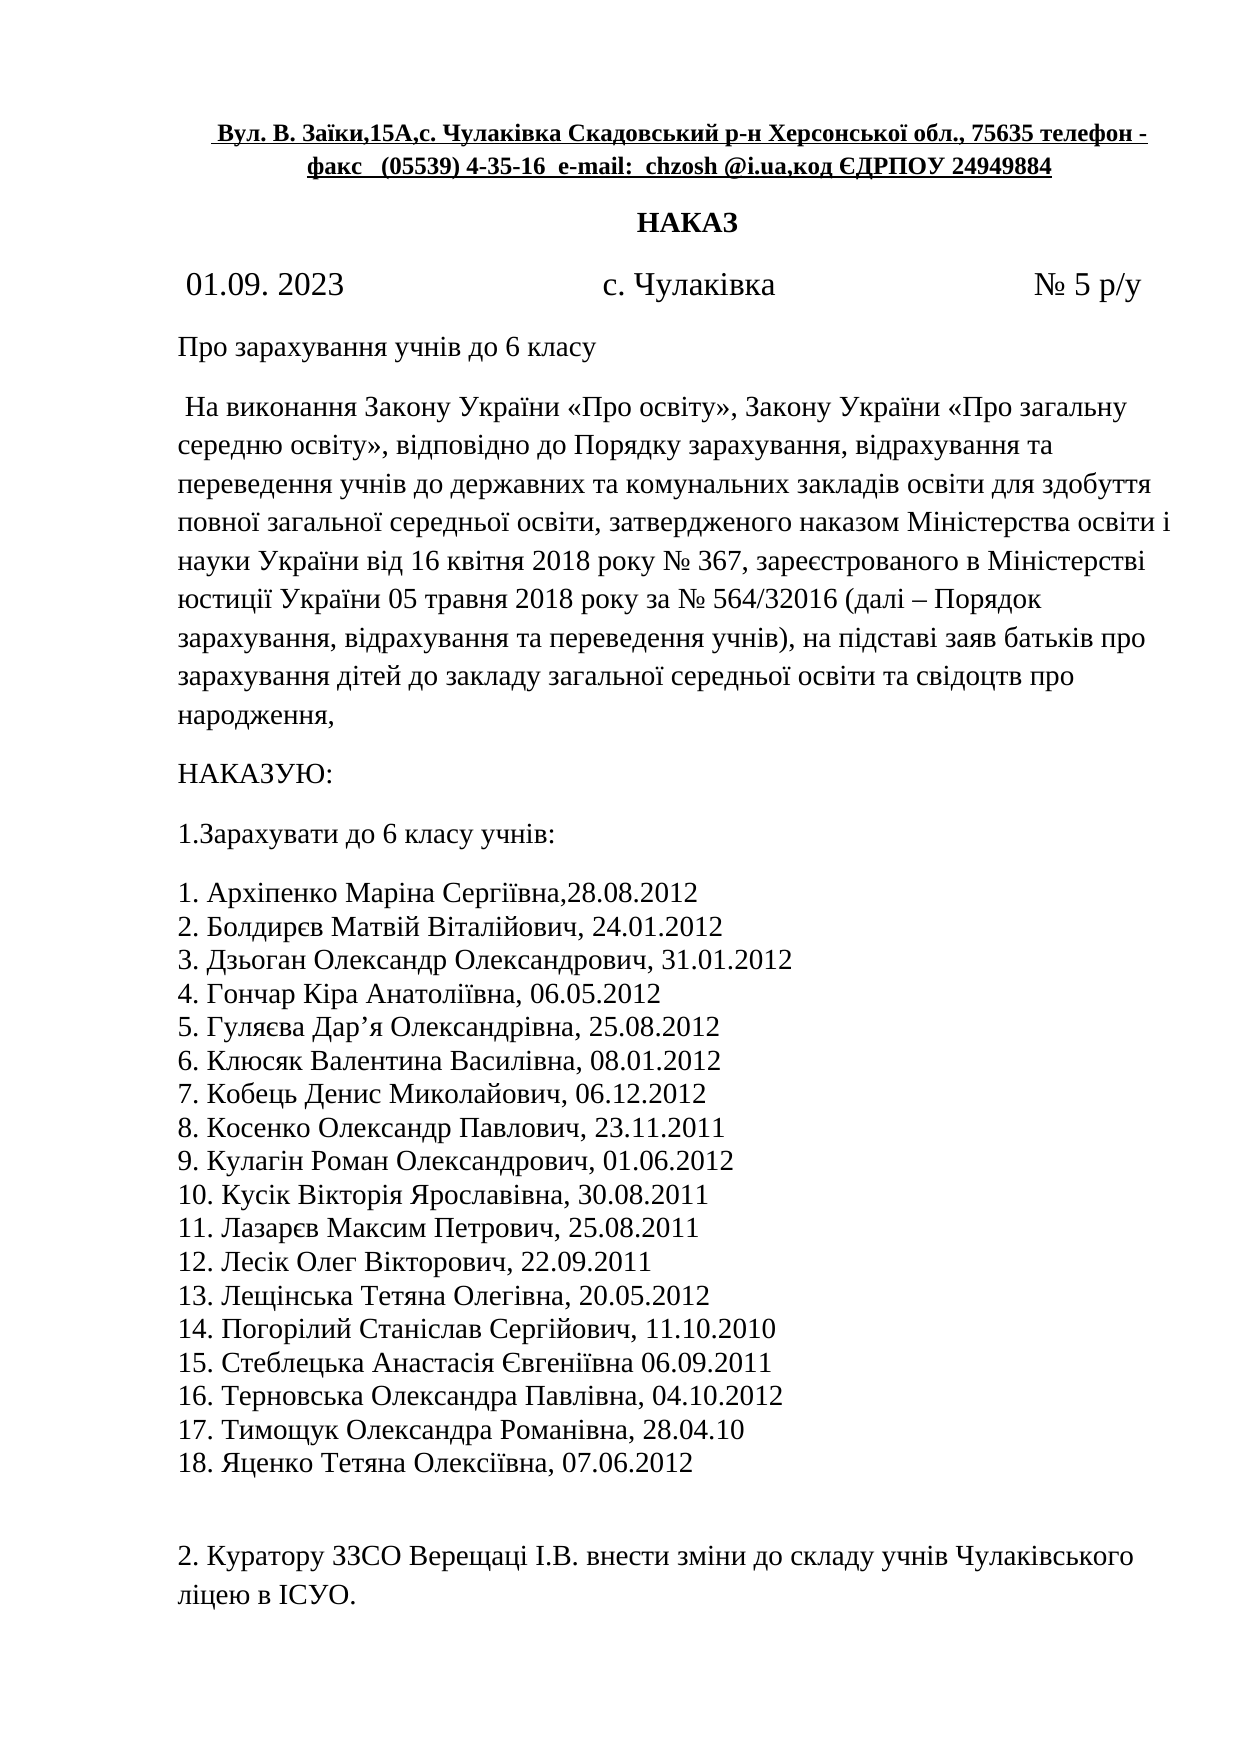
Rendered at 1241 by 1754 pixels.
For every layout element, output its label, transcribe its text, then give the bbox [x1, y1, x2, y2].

list Дзьоган Олександр Олександрович, 31.01.2012 [177, 942, 1181, 976]
text 1.Зарахувати до 6 класу учнів: [177, 816, 1181, 849]
list Кобець Денис Миколайович, 06.12.2012 [177, 1076, 1181, 1110]
list Стеблецька Анастасія Євгеніївна 06.09.2011 [177, 1345, 1181, 1378]
list Кулагін Роман Олександрович, 01.06.2012 [177, 1143, 1181, 1177]
text На виконання Закону України «Про освіту», Закону України «Про загальну середню освіту», відповідно до Порядку зарахування, відрахування та переведення учнів до державних та комунальних закладів освіти для здобуття повної загальної середньої освіти, затвердженого наказом Міністерства освіти і науки України від 16 квітня 2018 року № 367, зареєстрованого в Міністерстві юстиції України 05 травня 2018 року за № 564/32016 (далі – Порядок зарахування, відрахування та переведення учнів), на підставі заяв батьків про зарахування дітей до закладу загальної середньої освіти та свідоцтв про народження, [177, 389, 1181, 731]
list Терновська Олександра Павлівна, 04.10.2012 [177, 1378, 1181, 1412]
list Яценко Тетяна Олексіївна, 07.06.2012 [177, 1445, 1181, 1479]
list Гуляєва Дар’я Олександрівна, 25.08.2012 [177, 1009, 1181, 1043]
list Погорілий Станіслав Сергійович, 11.10.2010 [177, 1311, 1181, 1345]
text НАКАЗ [177, 205, 1181, 238]
text 01.09. 2023 с. Чулаківка № 5 р/у [177, 264, 1181, 303]
list Лазарєв Максим Петрович, 25.08.2011 [177, 1211, 1181, 1244]
list Тимощук Олександра Романівна, 28.04.10 [177, 1412, 1181, 1445]
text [177, 1538, 1181, 1610]
list Лещінська Тетяна Олегівна, 20.05.2012 [177, 1278, 1181, 1311]
list Кусік Вікторія Ярославівна, 30.08.2011 [177, 1177, 1181, 1211]
text Про зарахування учнів до 6 класу [177, 329, 1181, 363]
list Архіпенко Маріна Сергіївна,28.08.2012 [177, 875, 1181, 909]
list Клюсяк Валентина Василівна, 08.01.2012 [177, 1043, 1181, 1076]
list Гончар Кіра Анатоліївна, 06.05.2012 [177, 976, 1181, 1009]
text НАКАЗУЮ: [177, 756, 1181, 790]
list Болдирєв Матвій Віталійович, 24.01.2012 [177, 909, 1181, 942]
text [177, 118, 1181, 180]
list Косенко Олександр Павлович, 23.11.2011 [177, 1110, 1181, 1143]
list Лесік Олег Вікторович, 22.09.2011 [177, 1244, 1181, 1278]
